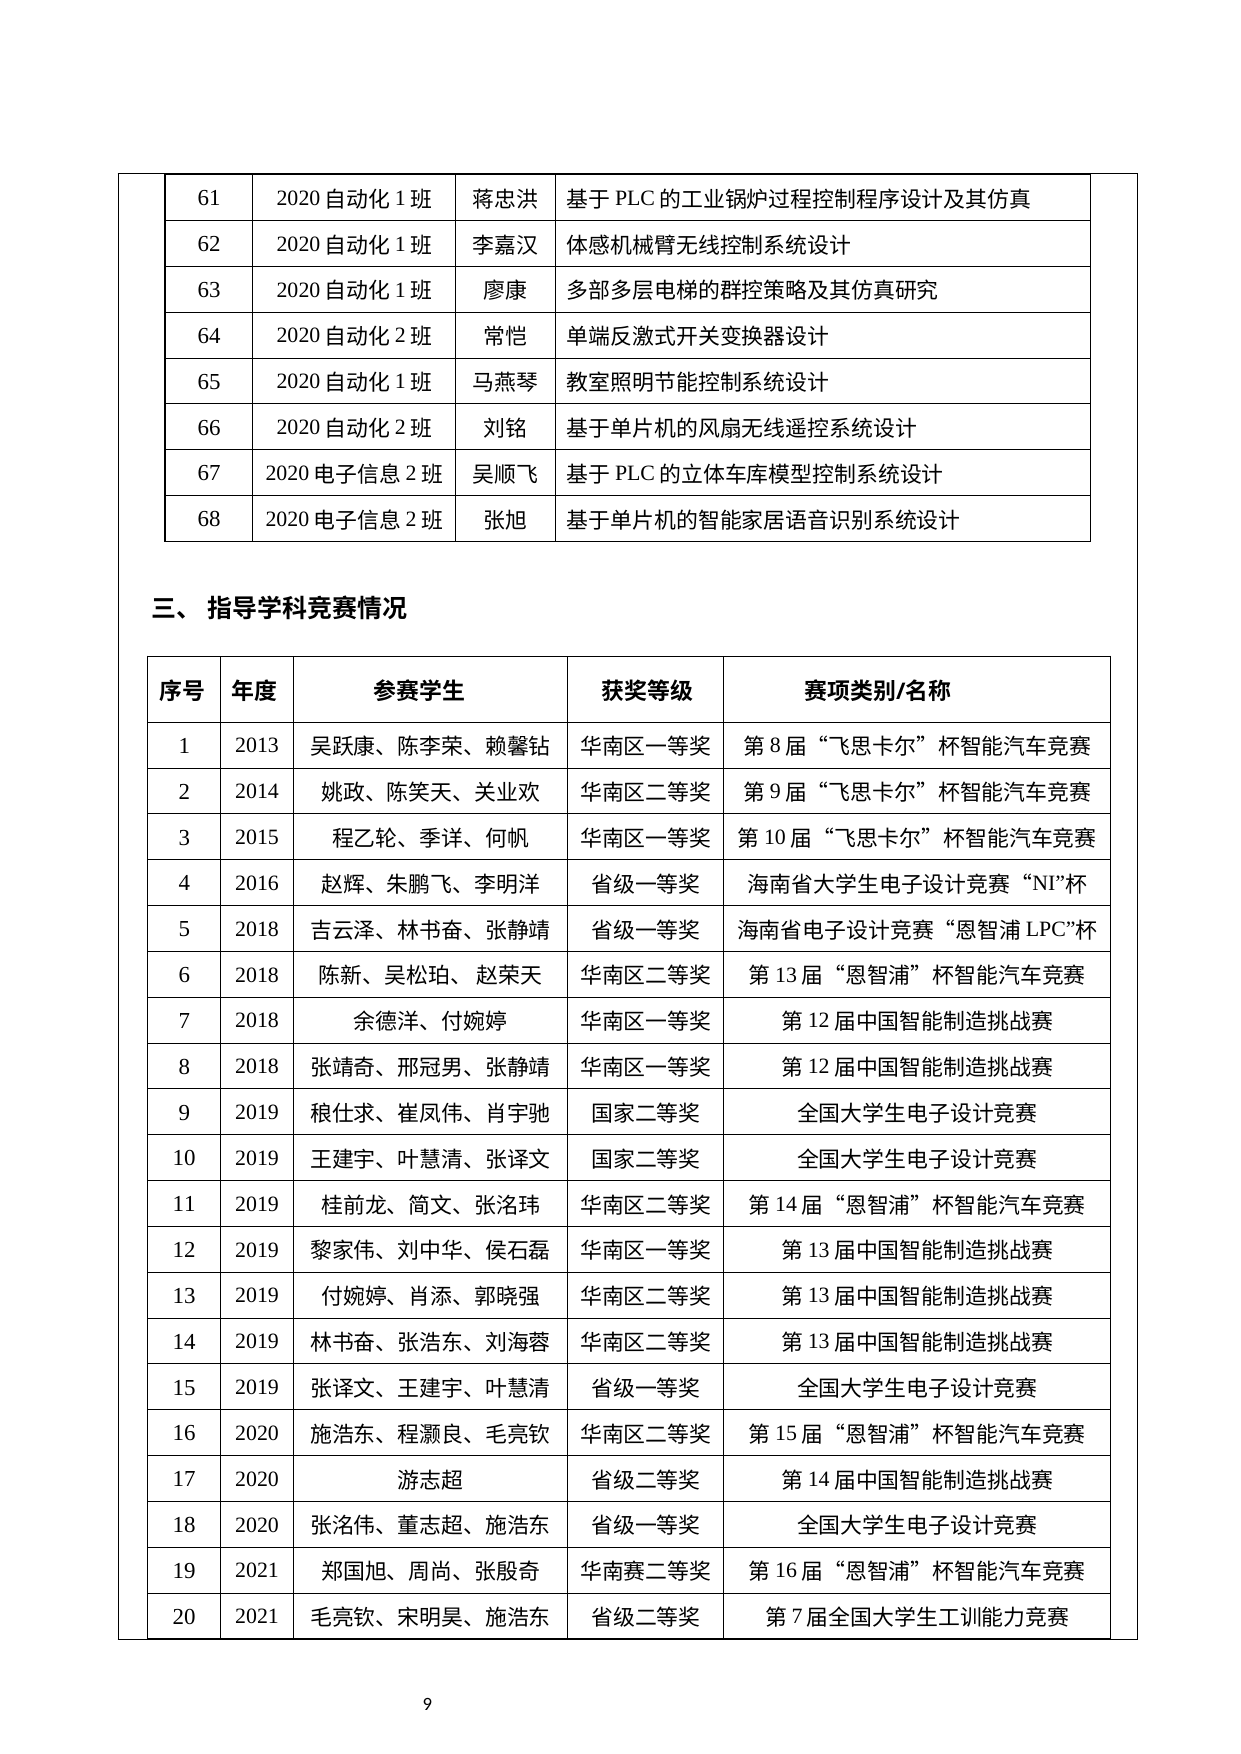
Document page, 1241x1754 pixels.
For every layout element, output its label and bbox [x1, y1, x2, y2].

table_cell [119, 174, 1137, 1639]
